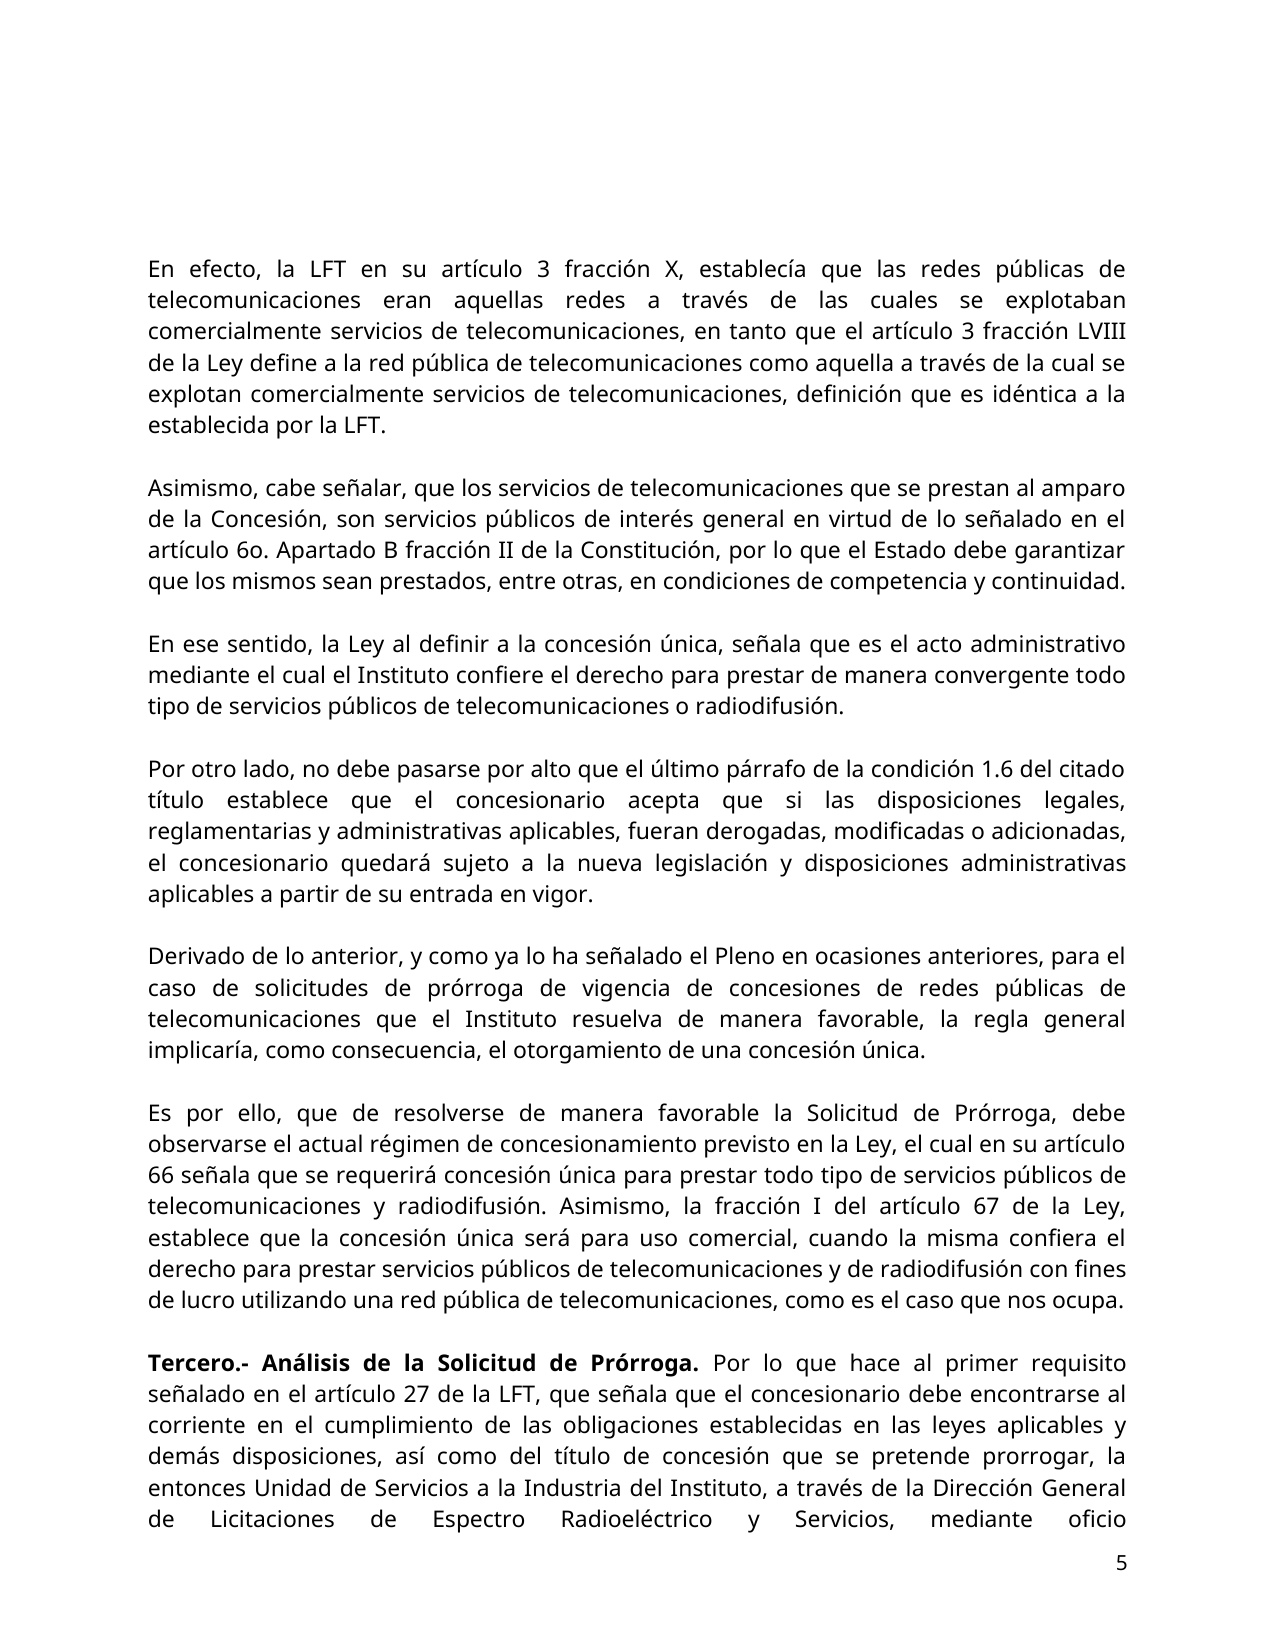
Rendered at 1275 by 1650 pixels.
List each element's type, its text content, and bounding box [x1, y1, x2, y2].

text En ese sentido, la Ley al definir a la concesión única, señala que es el acto administrativo mediante el cual el Instituto confiere el derecho para prestar de manera convergente todo tipo de servicios públicos de telecomunicaciones o radiodifusión. [148, 628, 1127, 722]
text Asimismo, cabe señalar, que los servicios de telecomunicaciones que se prestan al amparo de la Concesión, son servicios públicos de interés general en virtud de lo señalado en el artículo 6o. Apartado B fracción II de la Constitución, por lo que el Estado debe garantizar que los mismos sean prestados, entre otras, en condiciones de competencia y continuidad. [148, 472, 1127, 597]
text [148, 1347, 1127, 1534]
text Es por ello, que de resolverse de manera favorable la Solicitud de Prórroga, debe observarse el actual régimen de concesionamiento previsto en la Ley, el cual en su artículo 66 señala que se requerirá concesión única para prestar todo tipo de servicios públicos de telecomunicaciones y radiodifusión. Asimismo, la fracción I del artículo 67 de la Ley, establece que la concesión única será para uso comercial, cuando la misma confiera el derecho para prestar servicios públicos de telecomunicaciones y de radiodifusión con fines de lucro utilizando una red pública de telecomunicaciones, como es el caso que nos ocupa. [148, 1097, 1127, 1315]
text Derivado de lo anterior, y como ya lo ha señalado el Pleno en ocasiones anteriores, para el caso de solicitudes de prórroga de vigencia de concesiones de redes públicas de telecomunicaciones que el Instituto resuelva de manera favorable, la regla general implicaría, como consecuencia, el otorgamiento de una concesión única. [148, 940, 1127, 1065]
text Por otro lado, no debe pasarse por alto que el último párrafo de la condición 1.6 del citado título establece que el concesionario acepta que si las disposiciones legales, reglamentarias y administrativas aplicables, fueran derogadas, modificadas o adicionadas, el concesionario quedará sujeto a la nueva legislación y disposiciones administrativas aplicables a partir de su entrada en vigor. [148, 753, 1127, 909]
text En efecto, la LFT en su artículo 3 fracción X, establecía que las redes públicas de telecomunicaciones eran aquellas redes a través de las cuales se explotaban comercialmente servicios de telecomunicaciones, en tanto que el artículo 3 fracción LVIII de la Ley define a la red pública de telecomunicaciones como aquella a través de la cual se explotan comercialmente servicios de telecomunicaciones, definición que es idéntica a la establecida por la LFT. [148, 253, 1127, 440]
